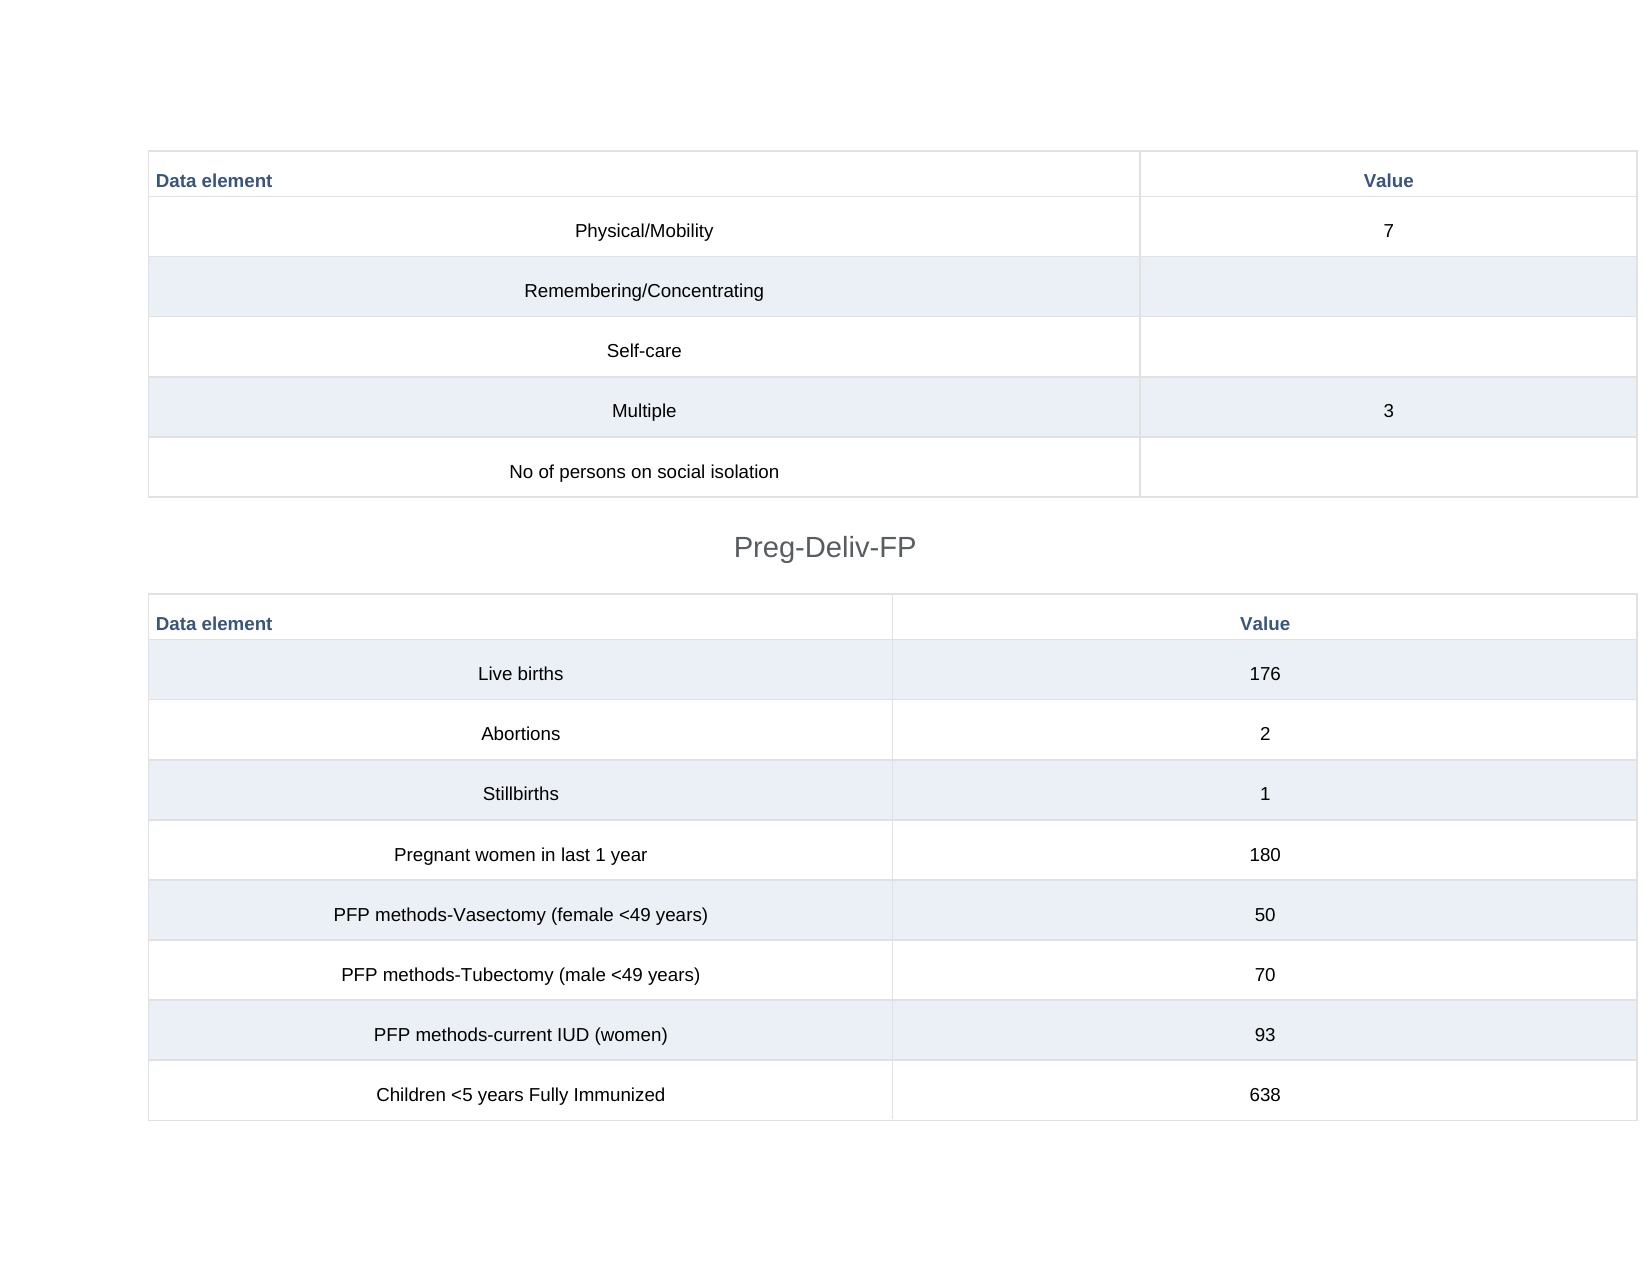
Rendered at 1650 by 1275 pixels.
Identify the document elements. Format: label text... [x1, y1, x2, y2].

table_cell PFP methods-current IUD (women) [149, 1001, 892, 1059]
table_cell Pregnant women in last 1 year [149, 821, 892, 879]
table_header Value [1141, 152, 1636, 196]
table_cell 7 [1141, 197, 1636, 256]
table_cell 638 [893, 1061, 1636, 1119]
table_cell [1141, 317, 1636, 376]
table_cell 93 [893, 1001, 1636, 1059]
table_cell 3 [1141, 378, 1636, 436]
table_cell 70 [893, 941, 1636, 999]
table_cell Physical/Mobility [149, 197, 1139, 256]
text Preg-Deliv-FP [150, 527, 1500, 564]
table_cell 1 [893, 761, 1636, 819]
table_cell Remembering/Concentrating [149, 257, 1139, 316]
table_cell Children <5 years Fully Immunized [149, 1061, 892, 1119]
table_cell Live births [149, 640, 892, 699]
table_header Data element [149, 595, 892, 639]
table_cell Self-care [149, 317, 1139, 376]
table_cell 2 [893, 700, 1636, 759]
table_cell Stillbirths [149, 761, 892, 819]
table_cell [1141, 257, 1636, 316]
table_header Value [893, 595, 1636, 639]
table_cell PFP methods-Vasectomy (female <49 years) [149, 881, 892, 939]
table_cell 176 [893, 640, 1636, 699]
table_cell Abortions [149, 700, 892, 759]
table_cell [1141, 438, 1636, 496]
table_cell 50 [893, 881, 1636, 939]
table_cell No of persons on social isolation [149, 438, 1139, 496]
table_header Data element [149, 152, 1139, 196]
table_cell PFP methods-Tubectomy (male <49 years) [149, 941, 892, 999]
table_cell Multiple [149, 378, 1139, 436]
table_cell 180 [893, 821, 1636, 879]
